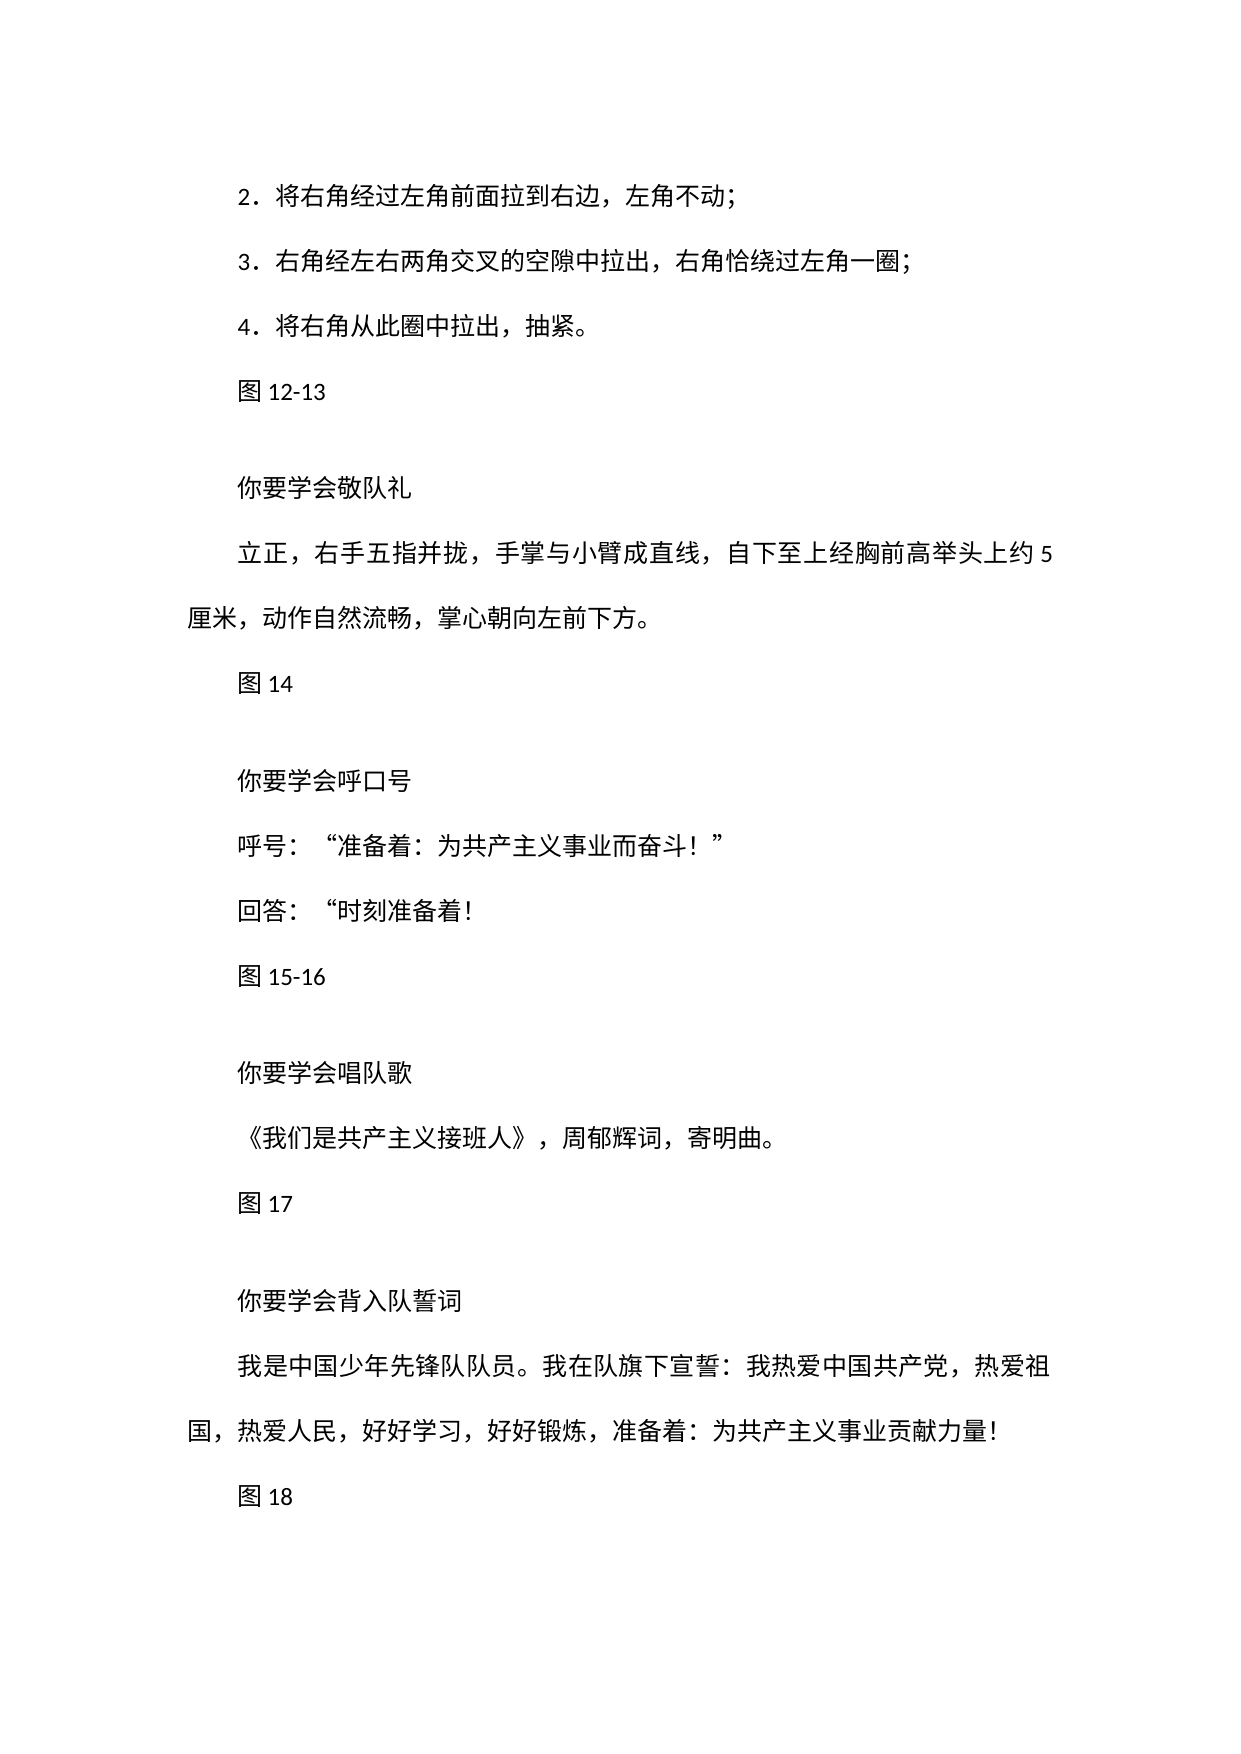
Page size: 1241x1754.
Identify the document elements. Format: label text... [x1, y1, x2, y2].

text 图12-13 [187, 357, 1053, 422]
text 图14 [187, 649, 1053, 714]
text 3．右角经左右两角交叉的空隙中拉出，右角恰绕过左角一圈； [187, 227, 1053, 292]
text 你要学会敬队礼 [187, 454, 1053, 519]
text 图17 [187, 1169, 1053, 1234]
text 你要学会唱队歌 [187, 1039, 1053, 1104]
text 4．将右角从此圈中拉出，抽紧。 [187, 292, 1053, 357]
text 你要学会呼口号 [187, 747, 1053, 812]
text 我是中国少年先锋队队员。我在队旗下宣誓：我热爱中国共产党，热爱祖国，热爱人民，好好学习，好好锻炼，准备着：为共产主义事业贡献力量！ [187, 1332, 1053, 1462]
text 呼号：“准备着：为共产主义事业而奋斗！” [187, 812, 1053, 877]
text 立正，右手五指并拢，手掌与小臂成直线，自下至上经胸前高举头上约5厘米，动作自然流畅，掌心朝向左前下方。 [187, 519, 1053, 649]
text 图15-16 [187, 942, 1053, 1007]
text 回答：“时刻准备着！ [187, 877, 1053, 942]
text 图18 [187, 1462, 1053, 1527]
text 《我们是共产主义接班人》，周郁辉词，寄明曲。 [187, 1104, 1053, 1169]
text 2．将右角经过左角前面拉到右边，左角不动； [187, 162, 1053, 227]
text 你要学会背入队誓词 [187, 1267, 1053, 1332]
